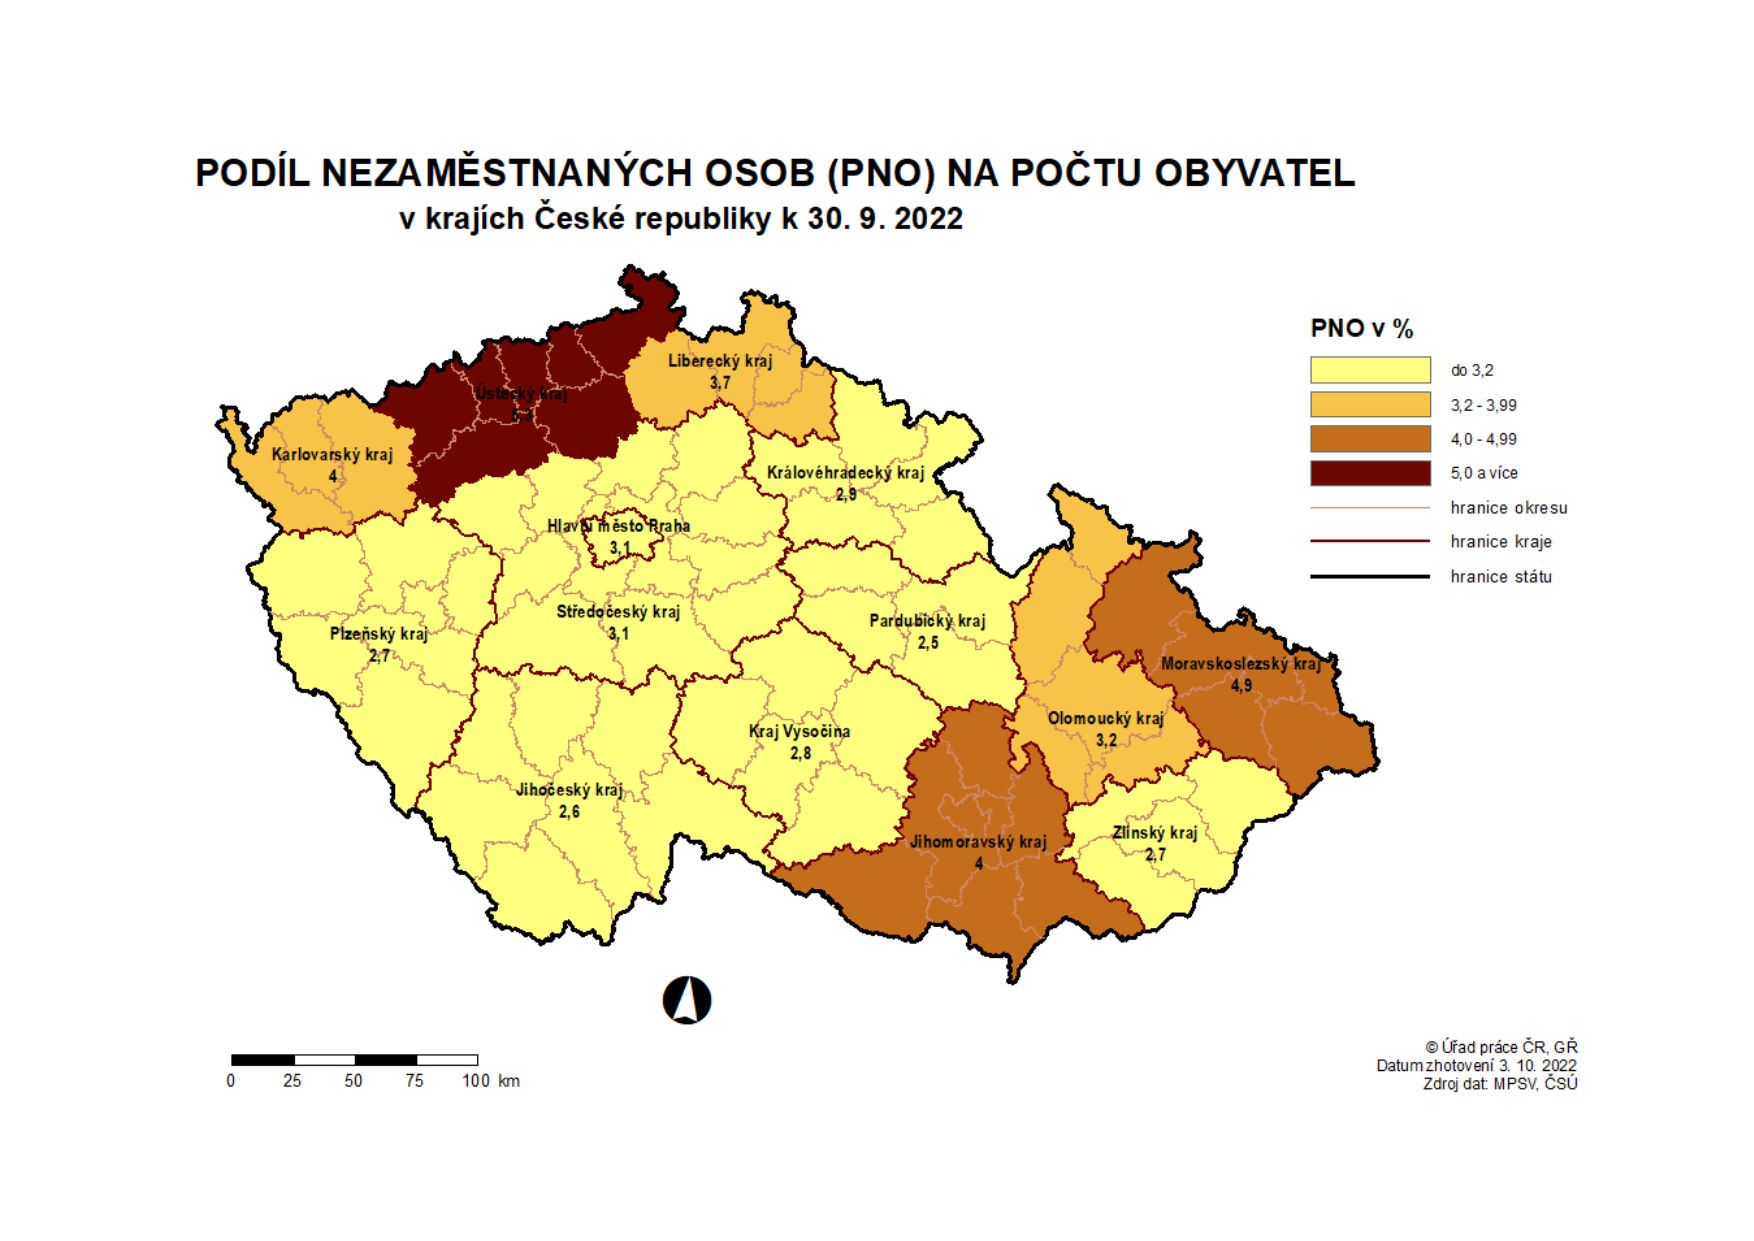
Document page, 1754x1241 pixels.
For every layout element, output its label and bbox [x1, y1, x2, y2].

picture [147, 103, 1607, 1135]
